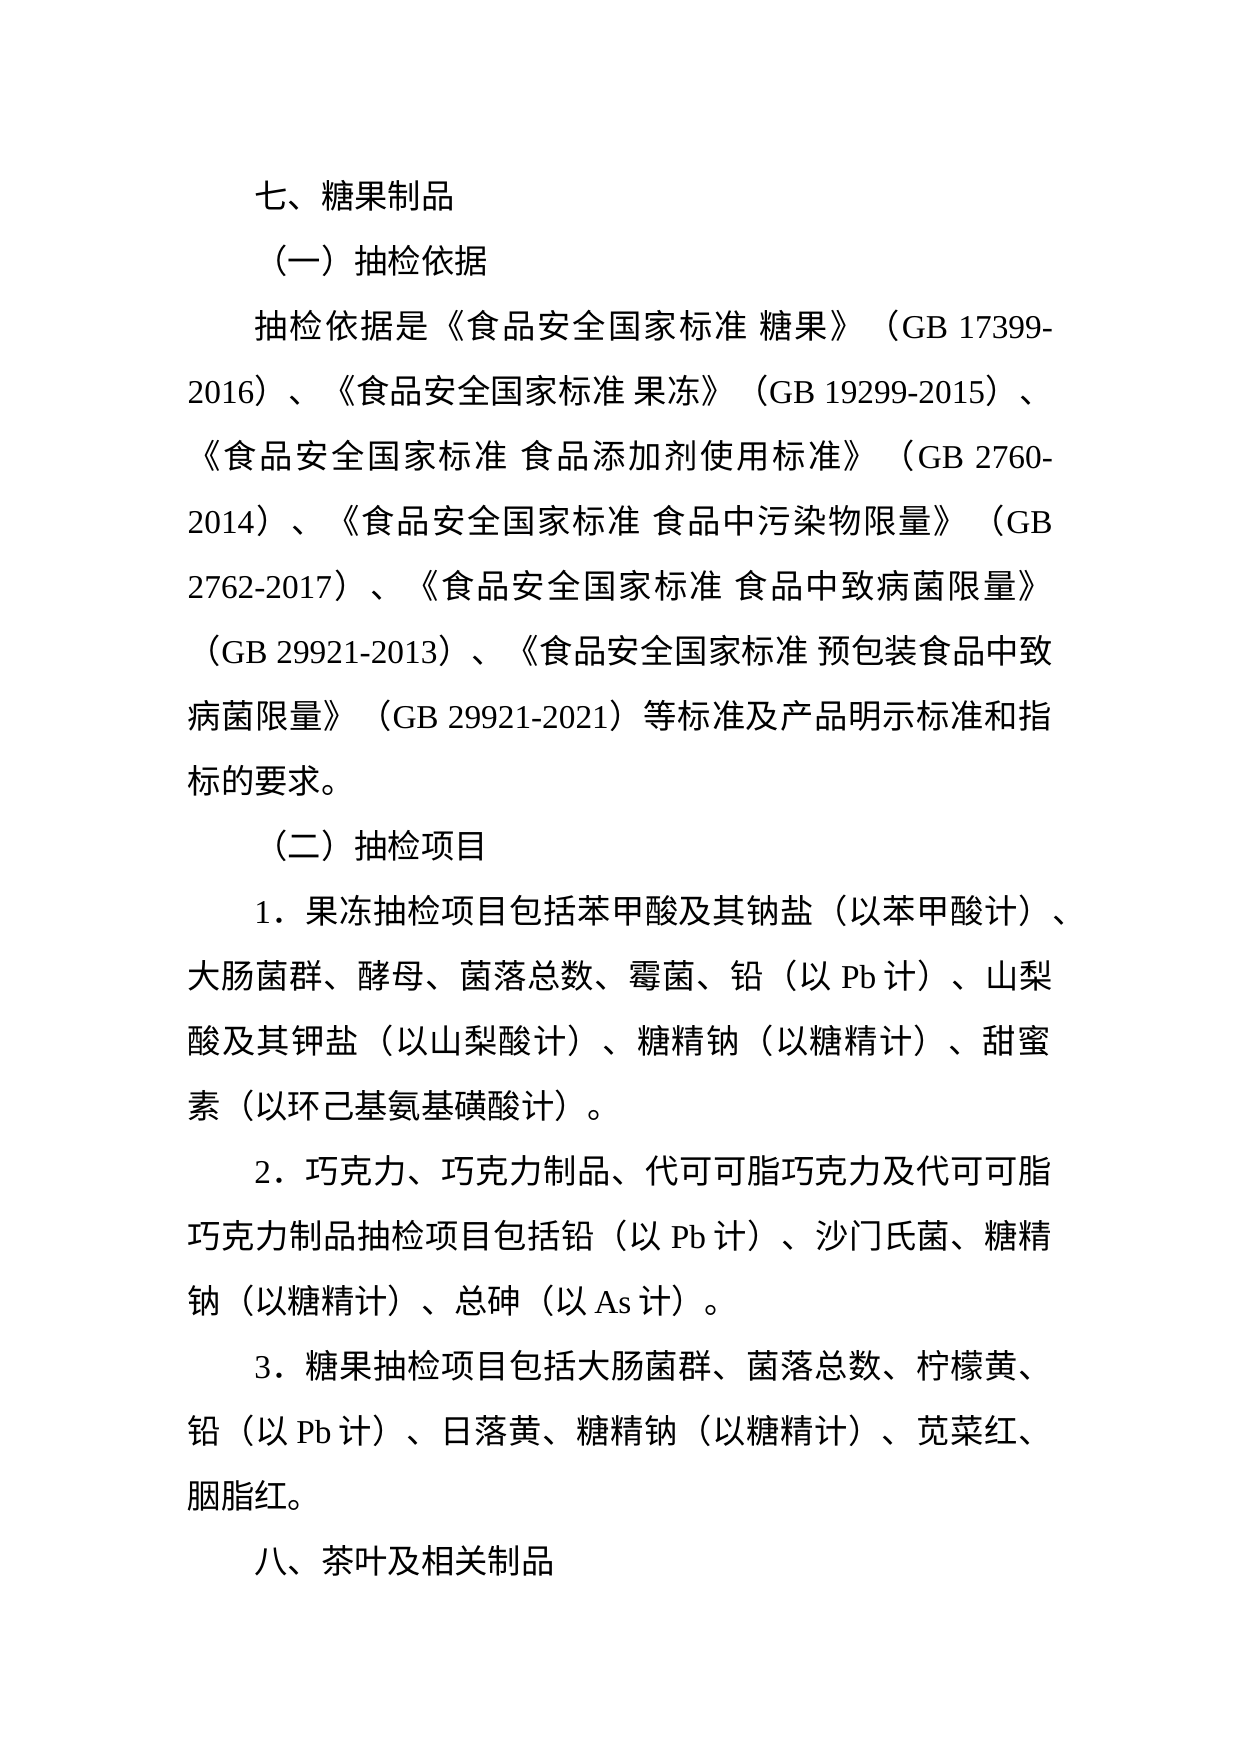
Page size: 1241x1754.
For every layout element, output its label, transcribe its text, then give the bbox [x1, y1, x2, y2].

list 抽检依据是《食品安全国家标准 糖果》（GB 17399-2016）、《食品安全国家标准 果冻》（GB 19299-2015）、《食品安全国家标准 食品添加剂使用标准》（GB 2760-2014）、《食品安全国家标准 食品中污染物限量》（GB 2762-2017）、《食品安全国家标准 食品中致病菌限量》（GB 29921-2013）、《食品安全国家标准 预包装食品中致病菌限量》（GB 29921-2021）等标准及产品明示标准和指标的要求。 [187, 292, 1053, 812]
text 3．糖果抽检项目包括大肠菌群、菌落总数、柠檬黄、铅（以Pb计）、日落黄、糖精钠（以糖精计）、苋菜红、胭脂红。 [187, 1332, 1053, 1527]
list （二）抽检项目 [187, 812, 1053, 877]
text 七、糖果制品 [187, 162, 1053, 227]
text 1．果冻抽检项目包括苯甲酸及其钠盐（以苯甲酸计）、大肠菌群、酵母、菌落总数、霉菌、铅（以Pb计）、山梨酸及其钾盐（以山梨酸计）、糖精钠（以糖精计）、甜蜜素（以环己基氨基磺酸计）。 [187, 877, 1053, 1137]
text 八、茶叶及相关制品 [187, 1527, 1053, 1592]
text 2．巧克力、巧克力制品、代可可脂巧克力及代可可脂巧克力制品抽检项目包括铅（以Pb计）、沙门氏菌、糖精钠（以糖精计）、总砷（以As计）。 [187, 1137, 1053, 1332]
list （一）抽检依据 [187, 227, 1053, 292]
